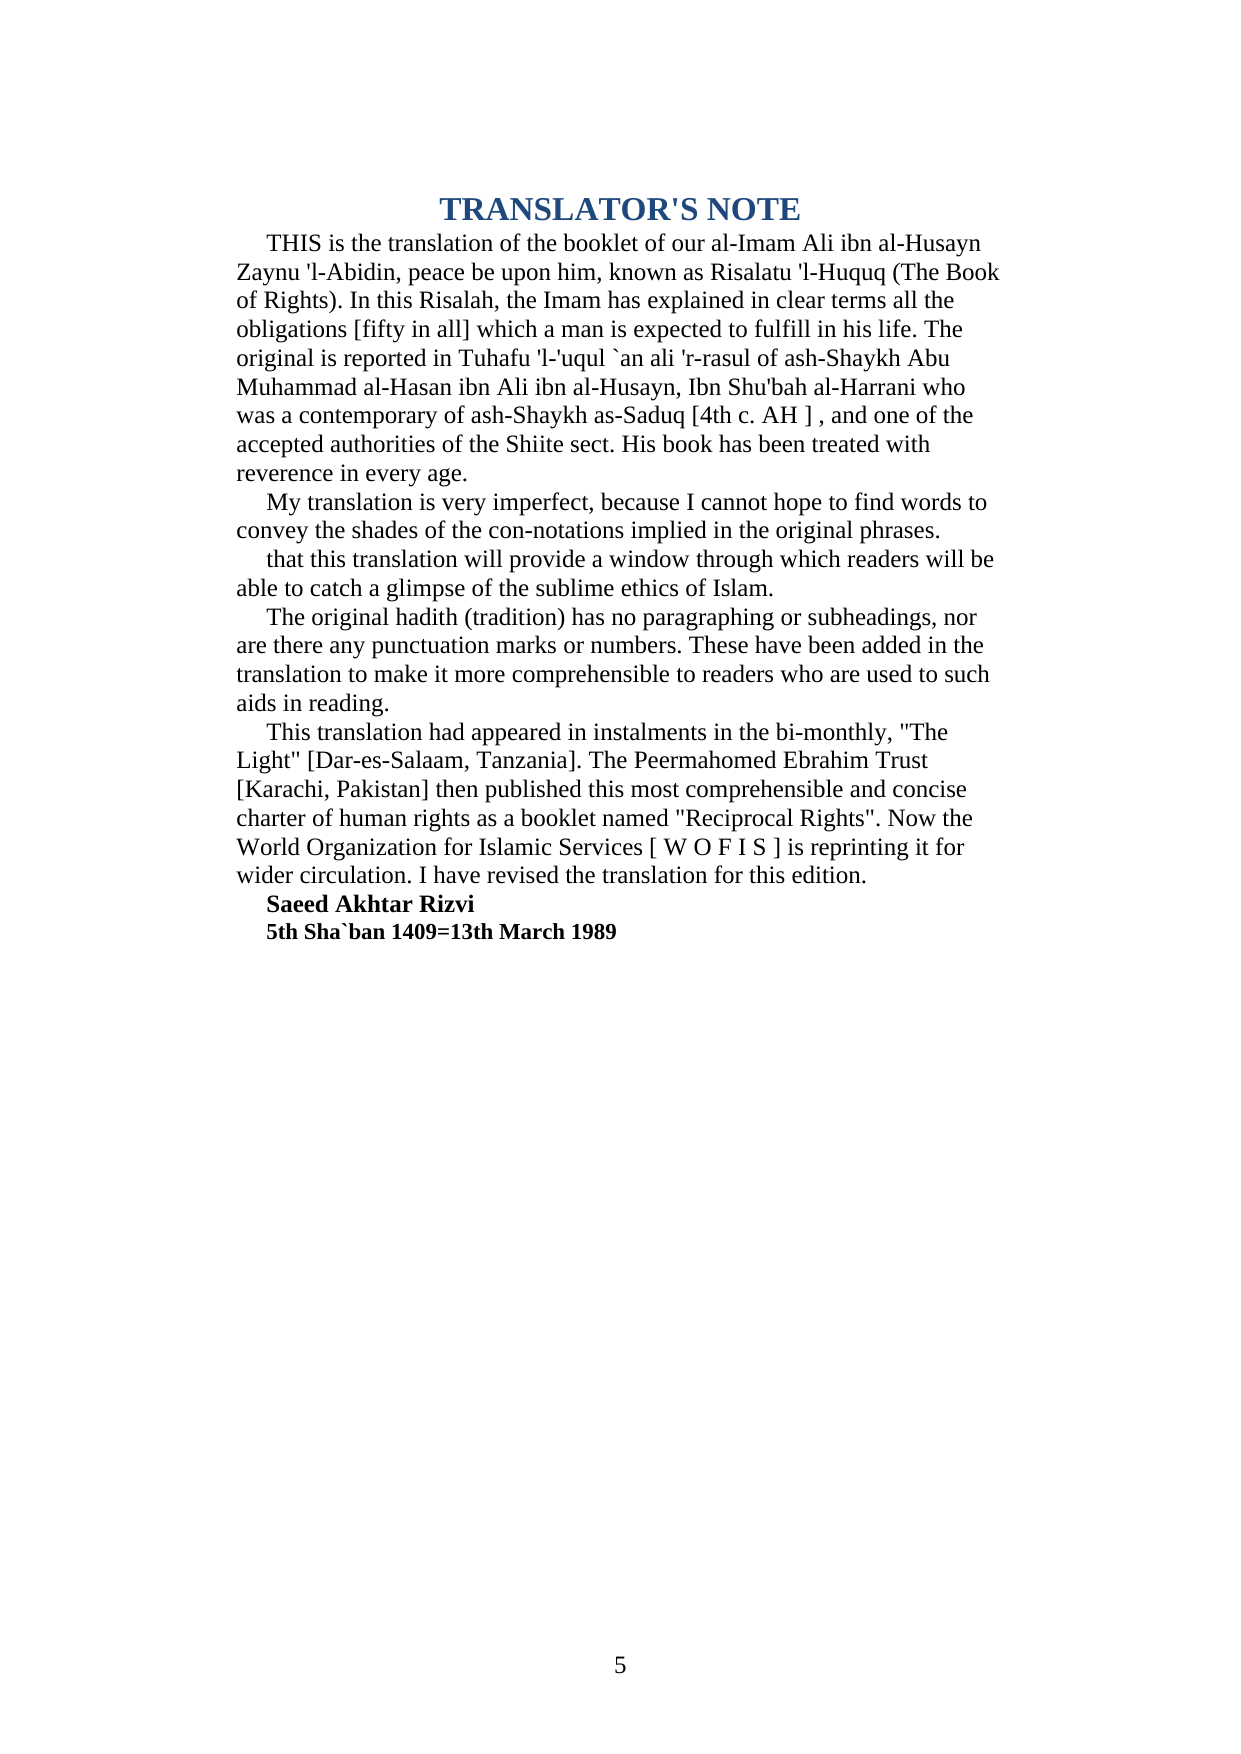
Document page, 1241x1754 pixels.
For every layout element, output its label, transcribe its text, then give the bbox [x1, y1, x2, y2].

text 5th Sha`ban 1409=13th March 1989 [236, 918, 1004, 944]
text that this translation will provide a window through which readers will be able to catch a glimpse of the sublime ethics of Islam. [236, 544, 1004, 602]
text THIS is the translation of the booklet of our al-Imam Ali ibn al-Husayn Zaynu 'l-Abidin, peace be upon him, known as Risalatu 'l-Huquq (The Book of Rights). In this Risalah, the Imam has explained in clear terms all the obligations [fifty in all] which a man is expected to fulfill in his life. The original is reported in Tuhafu 'l-'uqul `an ali 'r-rasul of ash-Shaykh Abu Muhammad al-Hasan ibn Ali ibn al-Husayn, Ibn Shu'bah al-Harrani who was a contemporary of ash-Shaykh as-Saduq [4th c. AH ] , and one of the accepted authorities of the Shiite sect. His book has been treated with reverence in every age. [236, 228, 1004, 487]
text My translation is very imperfect, because I cannot hope to find words to convey the shades of the con-notations implied in the original phrases. [236, 487, 1004, 544]
text This translation had appeared in instalments in the bi-monthly, "The Light" [Dar-es-Salaam, Tanzania]. The Peermahomed Ebrahim Trust [Karachi, Pakistan] then published this most comprehensible and concise charter of human rights as a booklet named "Reciprocal Rights". Now the World Organization for Islamic Services [ W O F I S ] is reprinting it for wider circulation. I have revised the translation for this edition. [236, 717, 1004, 889]
text Saeed Akhtar Rizvi [236, 889, 1004, 918]
subtitle TRANSLATOR'S NOTE [236, 190, 1004, 228]
text The original hadith (tradition) has no paragraphing or subheadings, nor are there any punctuation marks or numbers. These have been added in the translation to make it more comprehensible to readers who are used to such aids in reading. [236, 602, 1004, 717]
